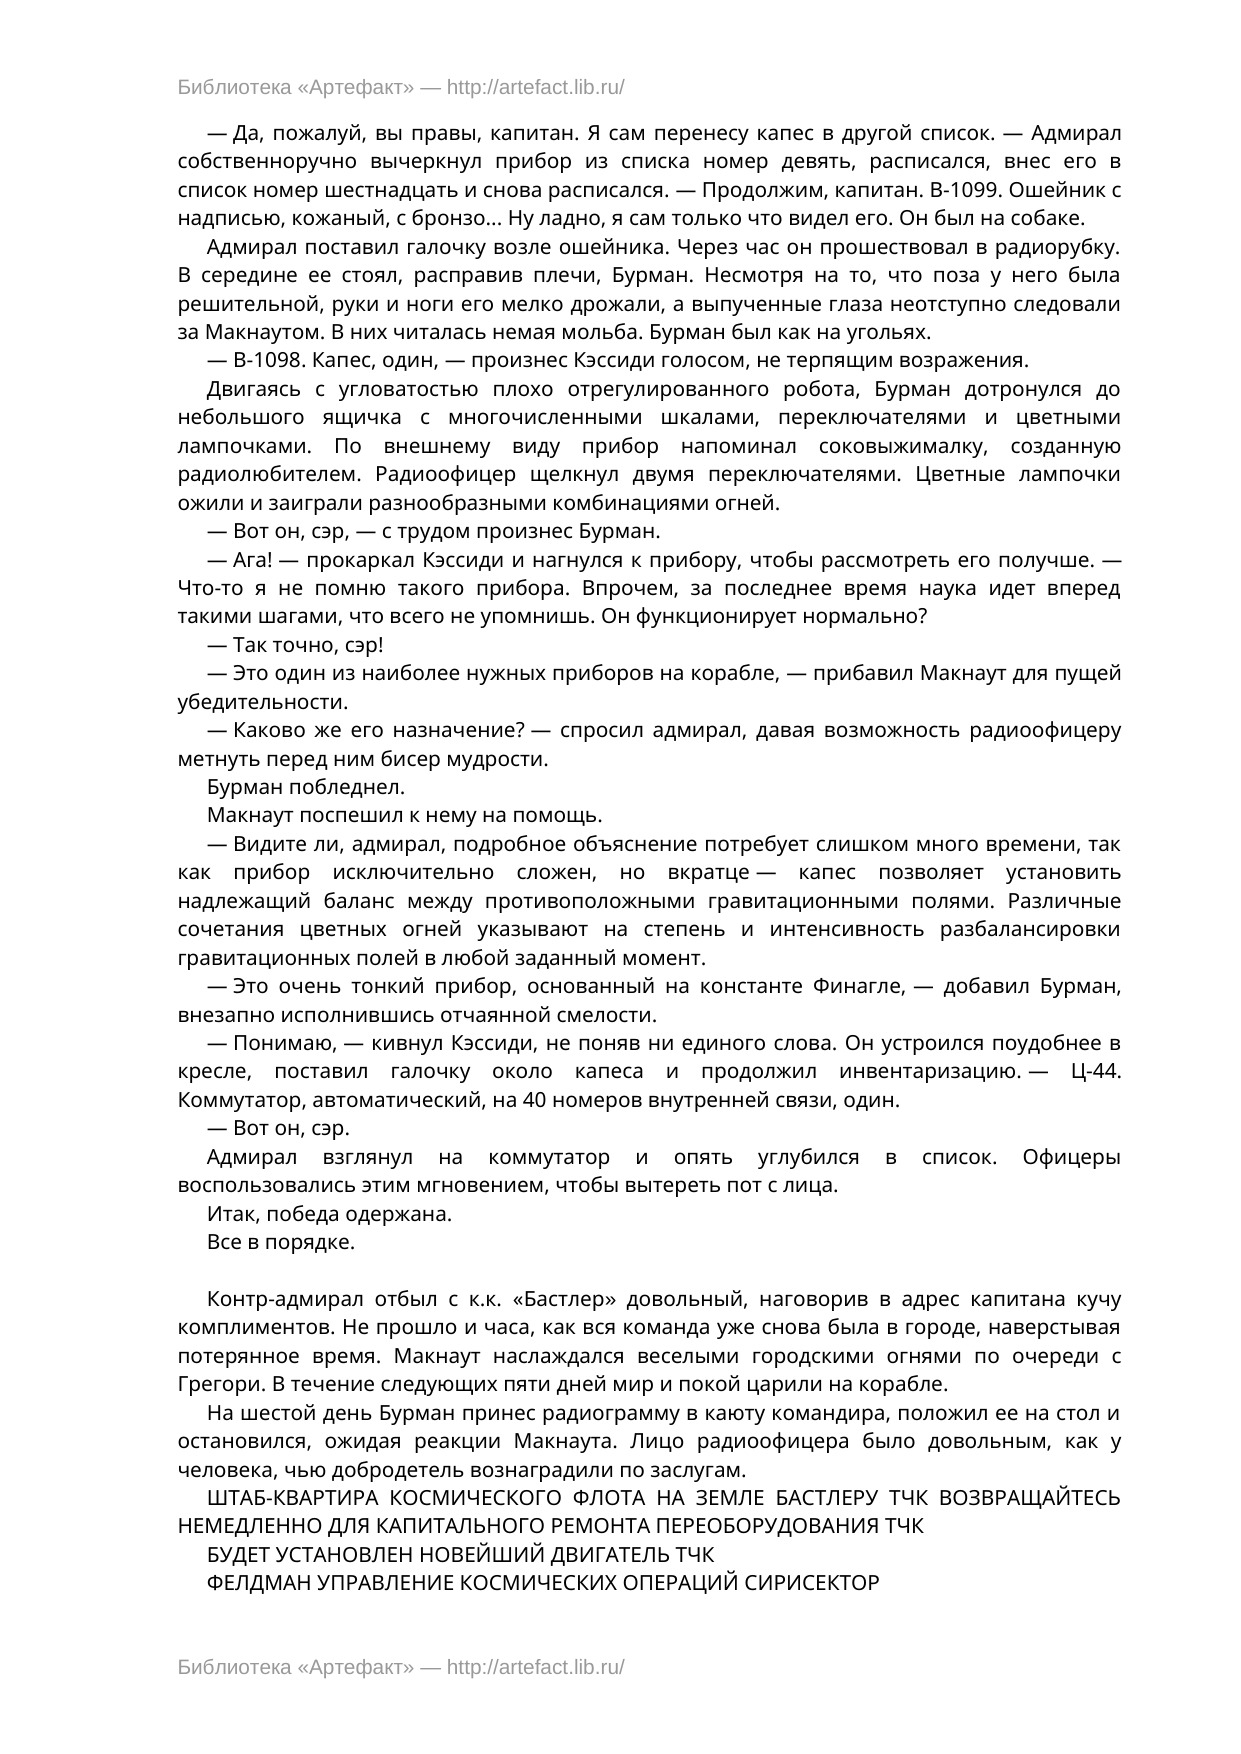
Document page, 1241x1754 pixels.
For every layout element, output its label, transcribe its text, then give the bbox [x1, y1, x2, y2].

text ШТАБ-КВАРТИРА КОСМИЧЕСКОГО ФЛОТА НА ЗЕМЛЕ БАСТЛЕРУ ТЧК ВОЗВРАЩАЙТЕСЬ НЕМЕДЛЕННО ДЛЯ КАПИТАЛЬНОГО РЕМОНТА ПЕРЕОБОРУДОВАНИЯ ТЧК [177, 1483, 1122, 1540]
text — Ага! — прокаркал Кэссиди и нагнулся к прибору, чтобы рассмотреть его получше. — Что-то я не помню такого прибора. Впрочем, за последнее время наука идет вперед такими шагами, что всего не упомнишь. Он функционирует нормально? [177, 545, 1122, 630]
text ФЕЛДМАН УПРАВЛЕНИЕ КОСМИЧЕСКИХ ОПЕРАЦИЙ СИРИСЕКТОР [177, 1568, 1122, 1597]
text — В-1098. Капес, один, — произнес Кэссиди голосом, не терпящим возражения. [177, 346, 1122, 374]
text — Это очень тонкий прибор, основанный на константе Финагле, — добавил Бурман, внезапно исполнившись отчаянной смелости. [177, 971, 1122, 1028]
text Итак, победа одержана. [177, 1199, 1122, 1227]
text — Это один из наиболее нужных приборов на корабле, — прибавил Макнаут для пущей убедительности. [177, 658, 1122, 715]
text Адмирал поставил галочку возле ошейника. Через час он прошествовал в радиорубку. В середине ее стоял, расправив плечи, Бурман. Несмотря на то, что поза у него была решительной, руки и ноги его мелко дрожали, а выпученные глаза неотступно следовали за Макнаутом. В них читалась немая мольба. Бурман был как на угольях. [177, 232, 1122, 346]
text БУДЕТ УСТАНОВЛЕН НОВЕЙШИЙ ДВИГАТЕЛЬ ТЧК [177, 1540, 1122, 1568]
text — Так точно, сэр! [177, 630, 1122, 658]
text На шестой день Бурман принес радиограмму в каюту командира, положил ее на стол и остановился, ожидая реакции Макнаута. Лицо радиоофицера было довольным, как у человека, чью добродетель вознаградили по заслугам. [177, 1398, 1122, 1483]
text — Каково же его назначение? — спросил адмирал, давая возможность радиоофицеру метнуть перед ним бисер мудрости. [177, 715, 1122, 772]
text Все в порядке. [177, 1227, 1122, 1256]
text — Вот он, сэр. [177, 1113, 1122, 1142]
text Макнаут поспешил к нему на помощь. [177, 801, 1122, 829]
text Адмирал взглянул на коммутатор и опять углубился в список. Офицеры воспользовались этим мгновением, чтобы вытереть пот с лица. [177, 1142, 1122, 1199]
text — Вот он, сэр, — с трудом произнес Бурман. [177, 516, 1122, 545]
text — Да, пожалуй, вы правы, капитан. Я сам перенесу капес в другой список. — Адмирал собственноручно вычеркнул прибор из списка номер девять, расписался, внес его в список номер шестнадцать и снова расписался. — Продолжим, капитан. В-1099. Ошейник с надписью, кожаный, с бронзо... Ну ладно, я сам только что видел его. Он был на собаке. [177, 118, 1122, 232]
text — Видите ли, адмирал, подробное объяснение потребует слишком много времени, так как прибор исключительно сложен, но вкратце — капес позволяет установить надлежащий баланс между противоположными гравитационными полями. Различные сочетания цветных огней указывают на степень и интенсивность разбалансировки гравитационных полей в любой заданный момент. [177, 829, 1122, 971]
text — Понимаю, — кивнул Кэссиди, не поняв ни единого слова. Он устроился поудобнее в кресле, поставил галочку около капеса и продолжил инвентаризацию. — Ц-44. Коммутатор, автоматический, на 40 номеров внутренней связи, один. [177, 1028, 1122, 1113]
text Двигаясь с угловатостью плохо отрегулированного робота, Бурман дотронулся до небольшого ящичка с многочисленными шкалами, переключателями и цветными лампочками. По внешнему виду прибор напоминал соковыжималку, созданную радиолюбителем. Радиоофицер щелкнул двумя переключателями. Цветные лампочки ожили и заиграли разнообразными комбинациями огней. [177, 374, 1122, 516]
text Контр-адмирал отбыл с к.к. «Бастлер» довольный, наговорив в адрес капитана кучу комплиментов. Не прошло и часа, как вся команда уже снова была в городе, наверстывая потерянное время. Макнаут наслаждался веселыми городскими огнями по очереди с Грегори. В течение следующих пяти дней мир и покой царили на корабле. [177, 1284, 1122, 1398]
text Бурман побледнел. [177, 772, 1122, 801]
